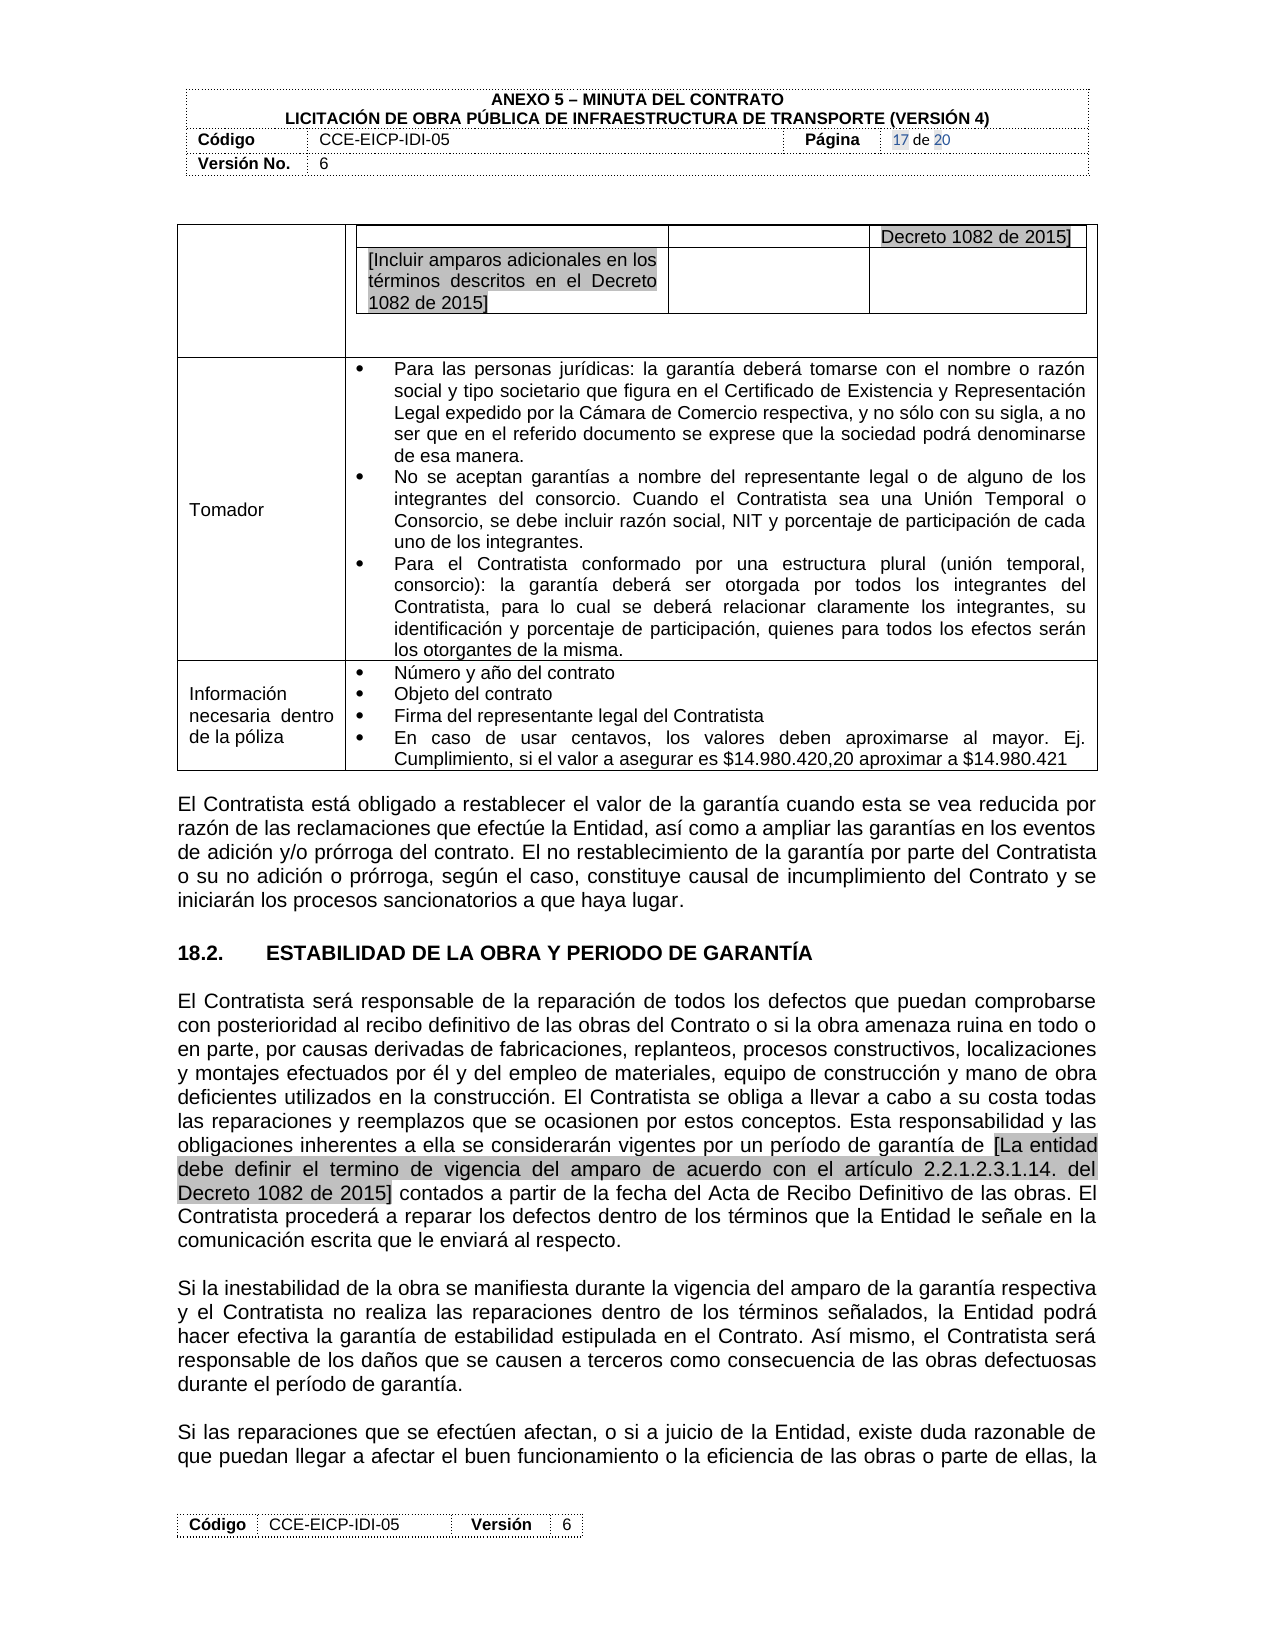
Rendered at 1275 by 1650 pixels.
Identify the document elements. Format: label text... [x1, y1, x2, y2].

text El Contratista está obligado a restablecer el valor de la garantía cuando esta se vea reducida por razón de las reclamaciones que efectúe la Entidad, así como a ampliar las garantías en los eventos de adición y/o prórroga del contrato. El no restablecimiento de la garantía por parte del Contratista o su no adición o prórroga, según el caso, constituye causal de incumplimiento del Contrato y se iniciarán los procesos sancionatorios a que haya lugar. [177, 792, 1098, 912]
table_cell Información necesaria dentro de la póliza [178, 661, 345, 770]
text El Contratista será responsable de la reparación de todos los defectos que puedan comprobarse con posterioridad al recibo definitivo de las obras del Contrato o si la obra amenaza ruina en todo o en parte, por causas derivadas de fabricaciones, replanteos, procesos constructivos, localizaciones y montajes efectuados por él y del empleo de materiales, equipo de construcción y mano de obra deficientes utilizados en la construcción. El Contratista se obliga a llevar a cabo a su costa todas las reparaciones y reemplazos que se ocasionen por estos conceptos. Esta responsabilidad y las obligaciones inherentes a ella se considerarán vigentes por un período de garantía de [La entidad debe definir el termino de vigencia del amparo de acuerdo con el artículo 2.2.1.2.3.1.14. del Decreto 1082 de 2015] contados a partir de la fecha del Acta de Recibo Definitivo de las obras. El Contratista procederá a reparar los defectos dentro de los términos que la Entidad le señale en la comunicación escrita que le enviará al respecto. [177, 1180, 1098, 1252]
table_cell [346, 225, 1097, 357]
text El Contratista será responsable de la reparación de todos los defectos que puedan comprobarse con posterioridad al recibo definitivo de las obras del Contrato o si la obra amenaza ruina en todo o en parte, por causas derivadas de fabricaciones, replanteos, procesos constructivos, localizaciones y montajes efectuados por él y del empleo de materiales, equipo de construcción y mano de obra deficientes utilizados en la construcción. El Contratista se obliga a llevar a cabo a su costa todas las reparaciones y reemplazos que se ocasionen por estos conceptos. Esta responsabilidad y las obligaciones inherentes a ella se considerarán vigentes por un período de garantía de [La entidad debe definir el termino de vigencia del amparo de acuerdo con el artículo 2.2.1.2.3.1.14. del Decreto 1082 de 2015] contados a partir de la fecha del Acta de Recibo Definitivo de las obras. El Contratista procederá a reparar los defectos dentro de los términos que la Entidad le señale en la comunicación escrita que le enviará al respecto. [177, 989, 1098, 1156]
table_cell Número y año del contrato Objeto del contrato Firma del representante legal del Contratista En caso de usar centavos, los valores deben aproximarse al mayor. Ej. Cumplimiento, si el valor a asegurar es $14.980.420,20 aproximar a $14.980.421 [346, 661, 1097, 770]
list ESTABILIDAD DE LA OBRA Y PERIODO DE GARANTÍA [177, 941, 1098, 965]
table_cell Tomador [178, 358, 345, 660]
text Si la inestabilidad de la obra se manifiesta durante la vigencia del amparo de la garantía respectiva y el Contratista no realiza las reparaciones dentro de los términos señalados, la Entidad podrá hacer efectiva la garantía de estabilidad estipulada en el Contrato. Así mismo, el Contratista será responsable de los daños que se causen a terceros como consecuencia de las obras defectuosas durante el período de garantía. [177, 1276, 1098, 1396]
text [177, 1420, 1098, 1468]
table_cell Para las personas jurídicas: la garantía deberá tomarse con el nombre o razón social y tipo societario que figura en el Certificado de Existencia y Representación Legal expedido por la Cámara de Comercio respectiva, y no sólo con su sigla, a no ser que en el referido documento se exprese que la sociedad podrá denominarse de esa manera. No se aceptan garantías a nombre del representante legal o de alguno de los integrantes del consorcio. Cuando el Contratista sea una Unión Temporal o Consorcio, se debe incluir razón social, NIT y porcentaje de participación de cada uno de los integrantes. Para el Contratista conformado por una estructura plural (unión temporal, consorcio): la garantía deberá ser otorgada por todos los integrantes del Contratista, para lo cual se deberá relacionar claramente los integrantes, su identificación y porcentaje de participación, quienes para todos los efectos serán los otorgantes de la misma. [346, 358, 1097, 660]
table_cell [178, 225, 345, 357]
